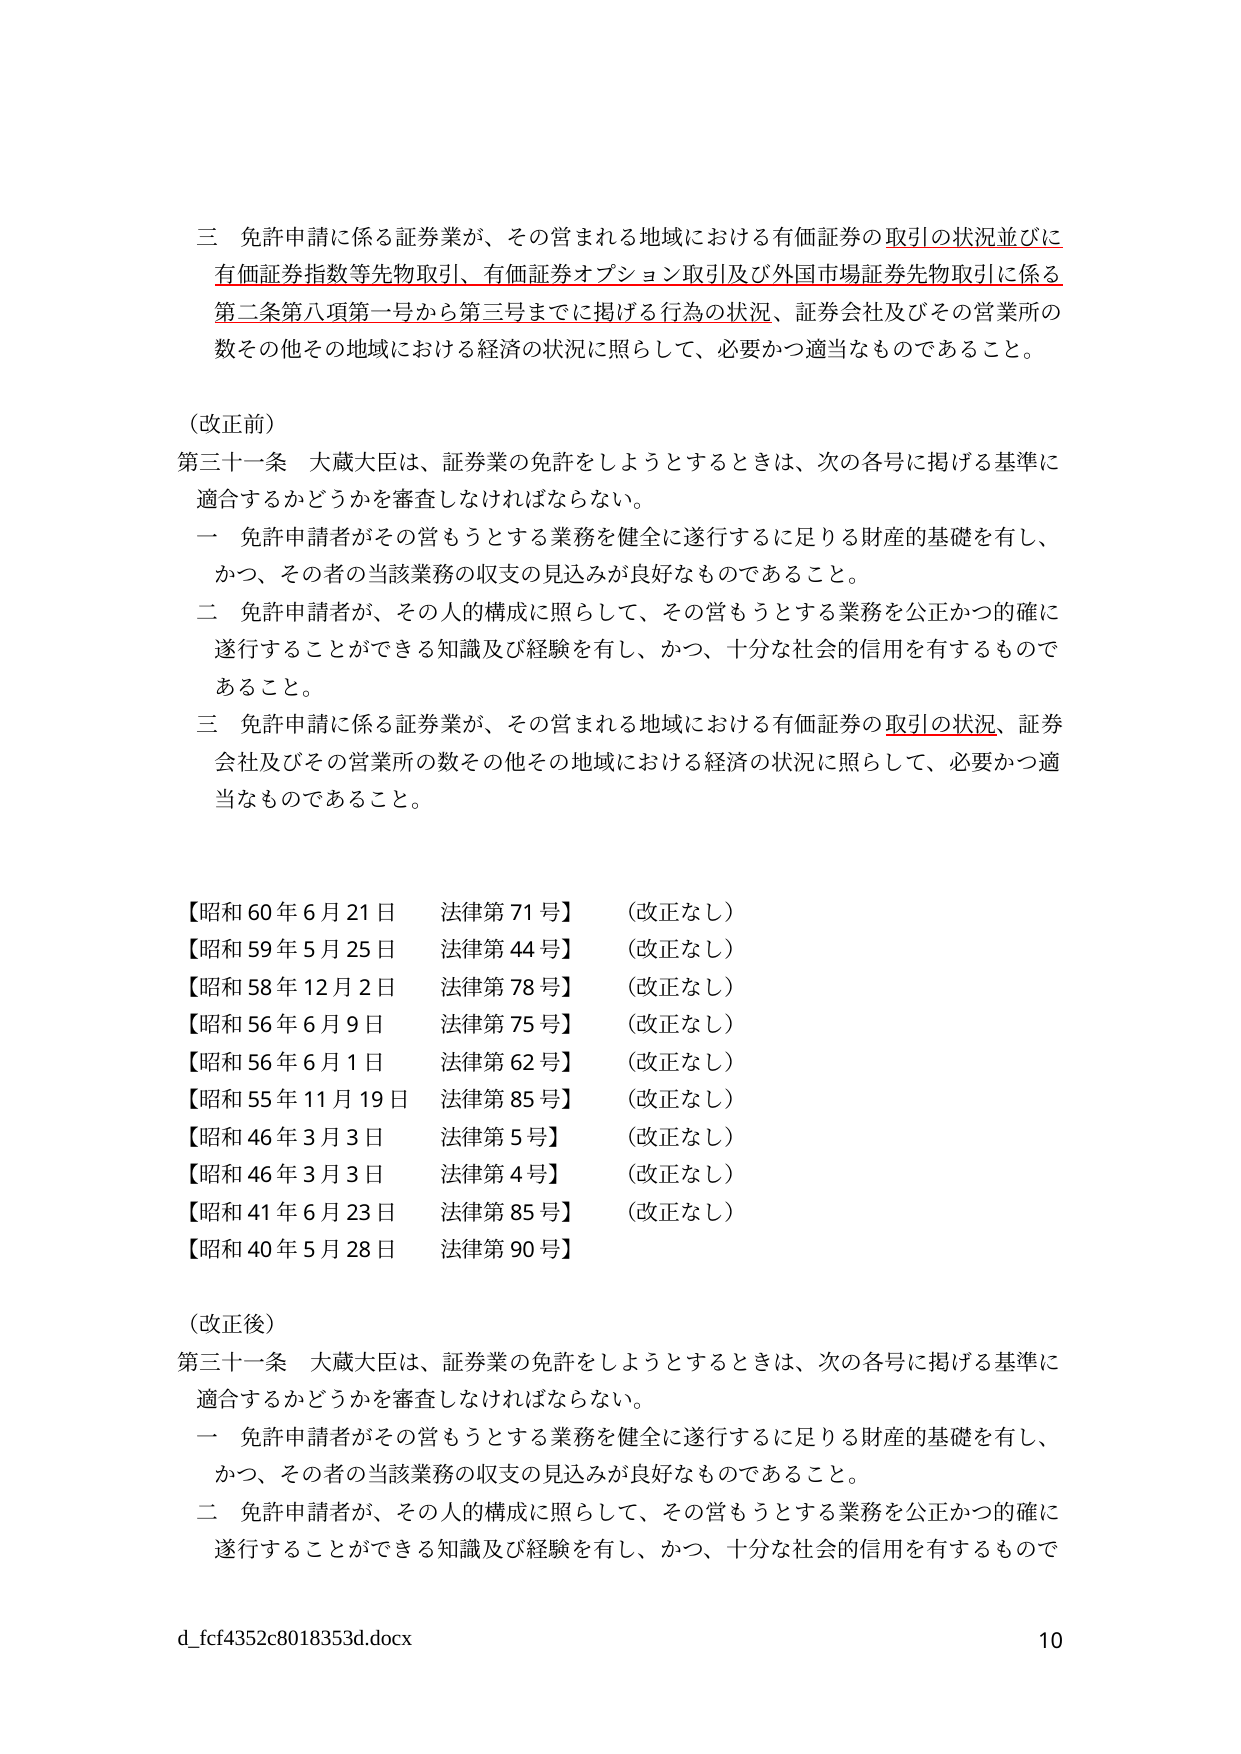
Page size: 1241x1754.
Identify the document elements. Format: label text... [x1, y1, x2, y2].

text 一 免許申請者がその営もうとする業務を健全に遂行するに足りる財産的基礎を有し、かつ、その者の当該業務の収支の見込みが良好なものであること。 [196, 1417, 1063, 1492]
text 【昭和56年6月9日 法律第75号】 （改正なし） [177, 1004, 1063, 1042]
text 二 免許申請者が、その人的構成に照らして、その営もうとする業務を公正かつ的確に遂行することができる知識及び経験を有し、かつ、十分な社会的信用を有するものであること。 [196, 592, 1063, 704]
text 【昭和56年6月1日 法律第62号】 （改正なし） [177, 1042, 1063, 1079]
text 【昭和58年12月2日 法律第78号】 （改正なし） [177, 967, 1063, 1004]
text 【昭和40年5月28日 法律第90号】 [177, 1229, 1063, 1267]
text 【昭和46年3月3日 法律第4号】 （改正なし） [177, 1154, 1063, 1192]
text 【昭和59年5月25日 法律第44号】 （改正なし） [177, 929, 1063, 967]
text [196, 1492, 1063, 1567]
text 第三十一条 大蔵大臣は、証券業の免許をしようとするときは、次の各号に掲げる基準に適合するかどうかを審査しなければならない。 [177, 442, 1063, 517]
text （改正前） [177, 404, 1063, 442]
text （改正後） [177, 1304, 1063, 1342]
text 一 免許申請者がその営もうとする業務を健全に遂行するに足りる財産的基礎を有し、かつ、その者の当該業務の収支の見込みが良好なものであること。 [196, 517, 1063, 592]
text 三 免許申請に係る証券業が、その営まれる地域における有価証券の取引の状況、証券会社及びその営業所の数その他その地域における経済の状況に照らして、必要かつ適当なものであること。 [196, 704, 1063, 817]
text 【昭和60年6月21日 法律第71号】 （改正なし） [177, 892, 1063, 929]
text 第三十一条 大蔵大臣は、証券業の免許をしようとするときは、次の各号に掲げる基準に適合するかどうかを審査しなければならない。 [177, 1342, 1063, 1417]
text 【昭和55年11月19日 法律第85号】 （改正なし） [177, 1079, 1063, 1117]
text 【昭和41年6月23日 法律第85号】 （改正なし） [177, 1192, 1063, 1229]
text 【昭和46年3月3日 法律第5号】 （改正なし） [177, 1117, 1063, 1154]
text 三 免許申請に係る証券業が、その営まれる地域における有価証券の取引の状況並びに有価証券指数等先物取引、有価証券オプション取引及び外国市場証券先物取引に係る第二条第八項第一号から第三号までに掲げる行為の状況、証券会社及びその営業所の数その他その地域における経済の状況に照らして、必要かつ適当なものであること。 [196, 217, 1063, 367]
